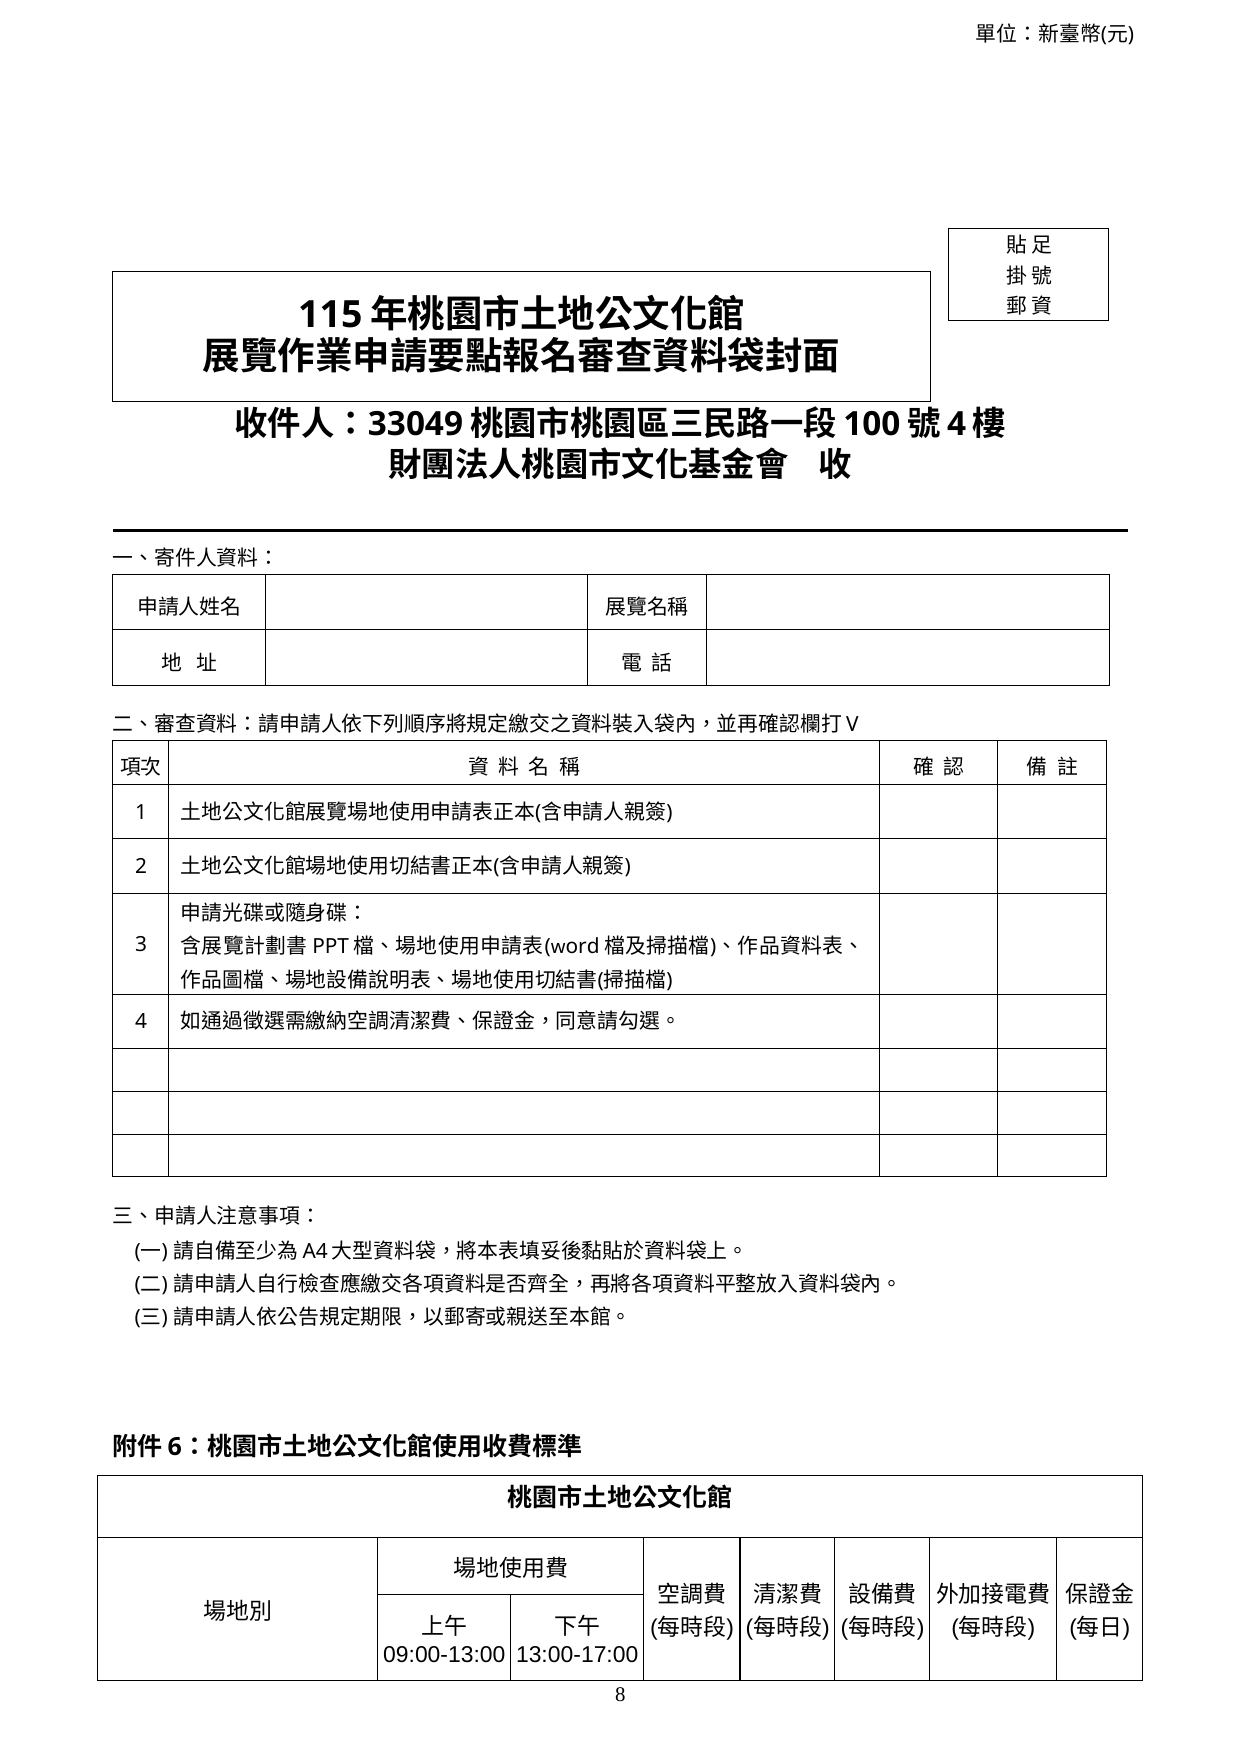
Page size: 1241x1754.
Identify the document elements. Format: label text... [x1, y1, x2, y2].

table_cell 保證金 (每日) [1057, 1538, 1142, 1680]
table_cell [998, 785, 1106, 838]
text 附件6：桃園市土地公文化館使用收費標準 [112, 1426, 1128, 1462]
text 一、寄件人資料： [112, 532, 1128, 573]
table_header 資 料 名 稱 [169, 741, 879, 784]
table_header 項次 [113, 741, 168, 784]
table_header 桃園市土地公文化館 [98, 1476, 1142, 1537]
text 財團法人桃園市文化基金會 收 [112, 443, 1128, 485]
table_cell [998, 1135, 1106, 1176]
table_cell 申請光碟或隨身碟： 含展覽計劃書PPT檔、場地使用申請表(word檔及掃描檔)、作品資料表、作品圖檔、場地設備說明表、場地使用切結書(掃描檔) [169, 894, 879, 994]
text 三、申請人注意事項： [112, 1190, 1128, 1231]
table_cell 場地使用費 [378, 1538, 643, 1594]
table_header 115年桃園市土地公文化館 展覽作業申請要點報名審查資料袋封面 [113, 272, 930, 401]
table_cell [169, 1135, 879, 1176]
table_cell [998, 1092, 1106, 1133]
table_cell [113, 1135, 168, 1176]
table_cell 外加接電費 (每時段) [930, 1538, 1056, 1680]
table_cell 場地別 [98, 1538, 377, 1680]
table_cell 1 [113, 785, 168, 838]
table_cell [880, 839, 997, 893]
text (三) 請申請人依公告規定期限，以郵寄或親送至本館。 [134, 1298, 1128, 1331]
text 二、審查資料：請申請人依下列順序將規定繳交之資料裝入袋內，並再確認欄打V [112, 698, 1128, 740]
table_cell [880, 785, 997, 838]
table_cell [998, 839, 1106, 893]
table_cell [169, 1092, 879, 1133]
table_header [266, 575, 587, 629]
table_cell 3 [113, 894, 168, 994]
table_cell [880, 1092, 997, 1133]
text (一) 請自備至少為A4大型資料袋，將本表填妥後黏貼於資料袋上。 [134, 1231, 1128, 1265]
table_cell 設備費 (每時段) [835, 1538, 929, 1680]
table_header 展覽名稱 [588, 575, 706, 629]
table_cell [266, 630, 587, 685]
table_cell 土地公文化館場地使用切結書正本(含申請人親簽) [169, 839, 879, 893]
table_cell [998, 894, 1106, 994]
table_cell 電 話 [588, 630, 706, 685]
text 收件人：33049桃園市桃園區三民路一段100號4樓 [112, 402, 1128, 443]
table_cell 如通過徵選需繳納空調清潔費、保證金，同意請勾選。 [169, 995, 879, 1048]
table_cell [880, 894, 997, 994]
table_cell 清潔費 (每時段) [741, 1538, 834, 1680]
table_header [707, 575, 1109, 629]
table_cell [998, 1049, 1106, 1091]
table_cell 上午 09:00-13:00 [378, 1595, 510, 1680]
table_cell [113, 1049, 168, 1091]
table_cell [113, 1092, 168, 1133]
table_cell 地 址 [113, 630, 265, 685]
text (二) 請申請人自行檢查應繳交各項資料是否齊全，再將各項資料平整放入資料袋內。 [134, 1265, 1128, 1298]
table_cell [169, 1049, 879, 1091]
table_cell 土地公文化館展覽場地使用申請表正本(含申請人親簽) [169, 785, 879, 838]
table_header 貼 足 掛 號 郵 資 [949, 229, 1108, 319]
table_cell [880, 1135, 997, 1176]
table_cell [880, 1049, 997, 1091]
table_header 備 註 [998, 741, 1106, 784]
table_header 確 認 [880, 741, 997, 784]
table_cell 空調費 (每時段) [644, 1538, 739, 1680]
table_cell [880, 995, 997, 1048]
table_cell 2 [113, 839, 168, 893]
table_cell [998, 995, 1106, 1048]
table_cell 下午 13:00-17:00 [511, 1595, 643, 1680]
table_cell 4 [113, 995, 168, 1048]
table_header 申請人姓名 [113, 575, 265, 629]
table_cell [707, 630, 1109, 685]
